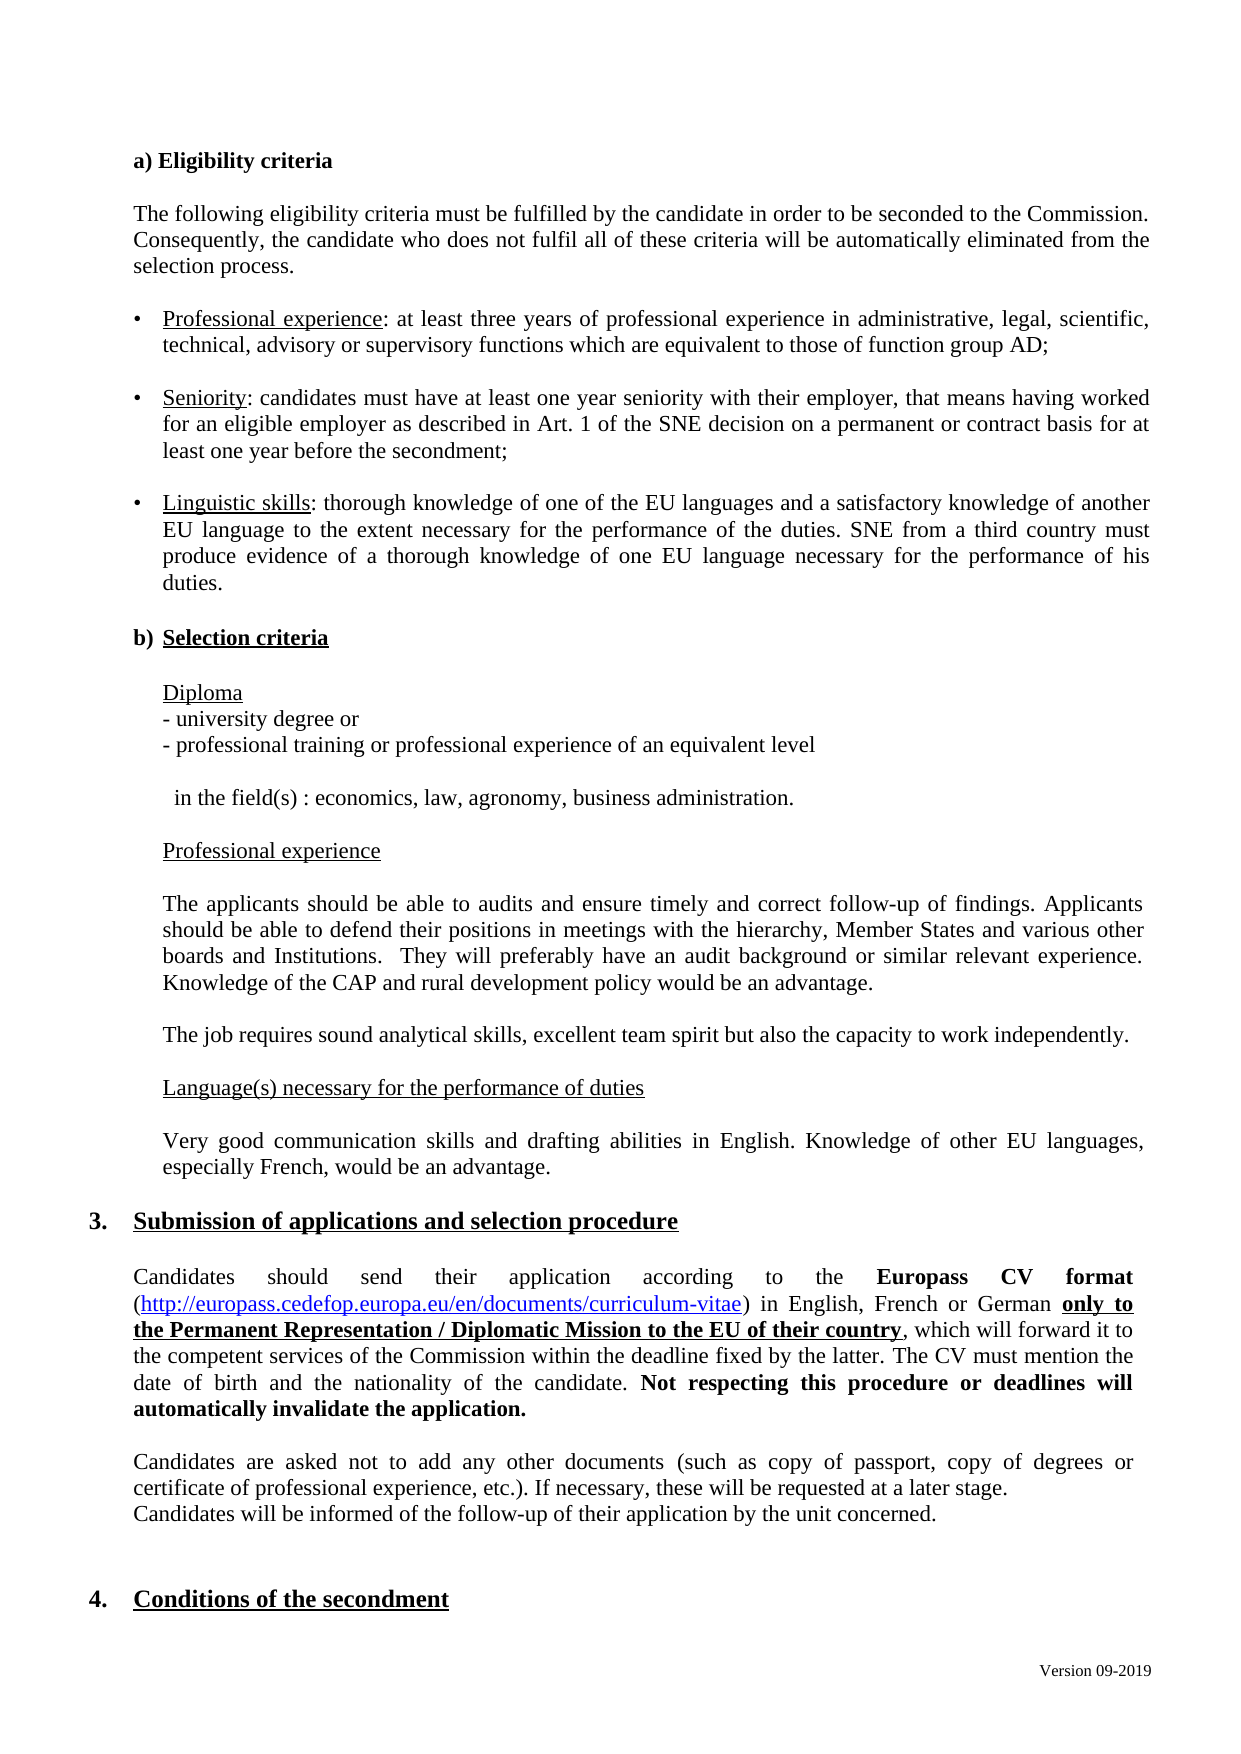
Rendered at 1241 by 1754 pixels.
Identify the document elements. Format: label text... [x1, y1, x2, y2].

text 3. Submission of applications and selection procedure [89, 1206, 1152, 1234]
text Language(s) necessary for the performance of duties [162, 1074, 1145, 1100]
text a) Eligibility criteria [133, 147, 1152, 173]
text • Linguistic skills: thorough knowledge of one of the EU languages and a satisfactory knowledge of another EU language to the extent necessary for the performance of the duties. SNE from a third country must produce evidence of a thorough knowledge of one EU language necessary for the performance of his duties. [133, 489, 1152, 595]
text Candidates are asked not to add any other documents (such as copy of passport, copy of degrees or certificate of professional experience, etc.). If necessary, these will be requested at a later stage. [133, 1448, 1135, 1501]
text Candidates should send their application according to the Europass CV format (http://europass.cedefop.europa.eu/en/documents/curriculum-vitae) in English, French or German only to the Permanent Representation / Diplomatic Mission to the EU of their country, which will forward it to the competent services of the Commission within the deadline fixed by the latter. The CV must mention the date of birth and the nationality of the candidate. Not respecting this procedure or deadlines will automatically invalidate the application. [133, 1263, 1133, 1421]
text Candidates will be informed of the follow-up of their application by the unit concerned. [133, 1501, 1152, 1527]
text - professional training or professional experience of an equivalent level [162, 731, 1014, 758]
text b) Selection criteria [133, 624, 1014, 650]
text The following eligibility criteria must be fulfilled by the candidate in order to be seconded to the Commission. Consequently, the candidate who does not fulfil all of these criteria will be automatically eliminated from the selection process. [133, 199, 1152, 279]
text Very good communication skills and drafting abilities in English. Knowledge of other EU languages, especially French, would be an advantage. [162, 1127, 1145, 1179]
text The applicants should be able to audits and ensure timely and correct follow-up of findings. Applicants should be able to defend their positions in meetings with the hierarchy, Member States and various other boards and Institutions. They will preferably have an audit background or similar relevant experience. Knowledge of the CAP and rural development policy would be an advantage. [162, 889, 1145, 995]
text The job requires sound analytical skills, excellent team spirit but also the capacity to work independently. [162, 1021, 1145, 1048]
text • Professional experience: at least three years of professional experience in administrative, legal, scientific, technical, advisory or supervisory functions which are equivalent to those of function group AD; [133, 305, 1152, 358]
text Professional experience [162, 837, 1145, 863]
text Diploma [162, 679, 1145, 705]
text • Seniority: candidates must have at least one year seniority with their employer, that means having worked for an eligible employer as described in Art. 1 of the SNE decision on a permanent or contract basis for at least one year before the secondment; [133, 384, 1152, 463]
text in the field(s) : economics, law, agronomy, business administration. [162, 784, 1145, 811]
text 4. Conditions of the secondment [89, 1584, 1152, 1613]
text - university degree or [162, 705, 1014, 731]
